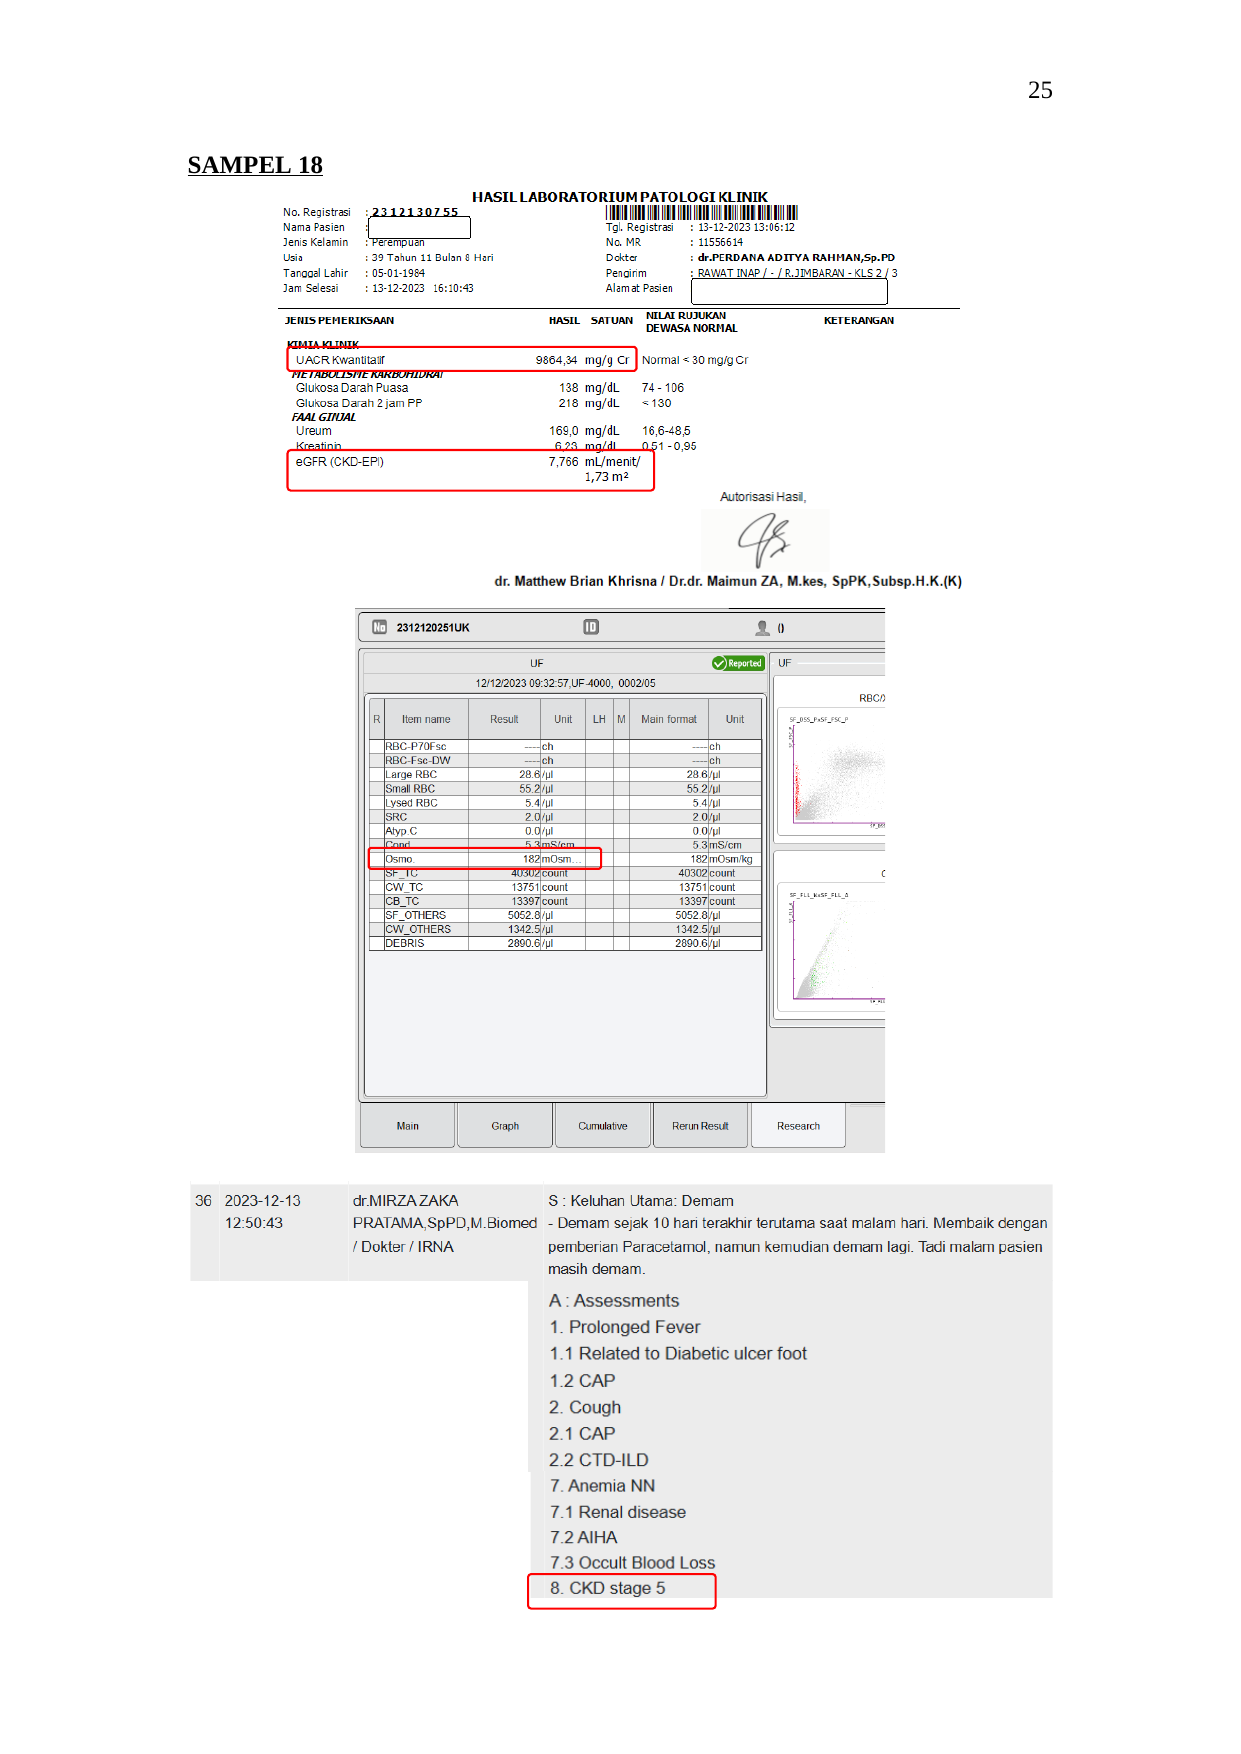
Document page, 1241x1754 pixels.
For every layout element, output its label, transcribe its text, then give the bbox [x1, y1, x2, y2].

picture [247, 178, 993, 1153]
picture [530, 1576, 714, 1598]
picture [187, 1181, 1053, 1598]
text SAMPEL 18 [187, 150, 1053, 179]
